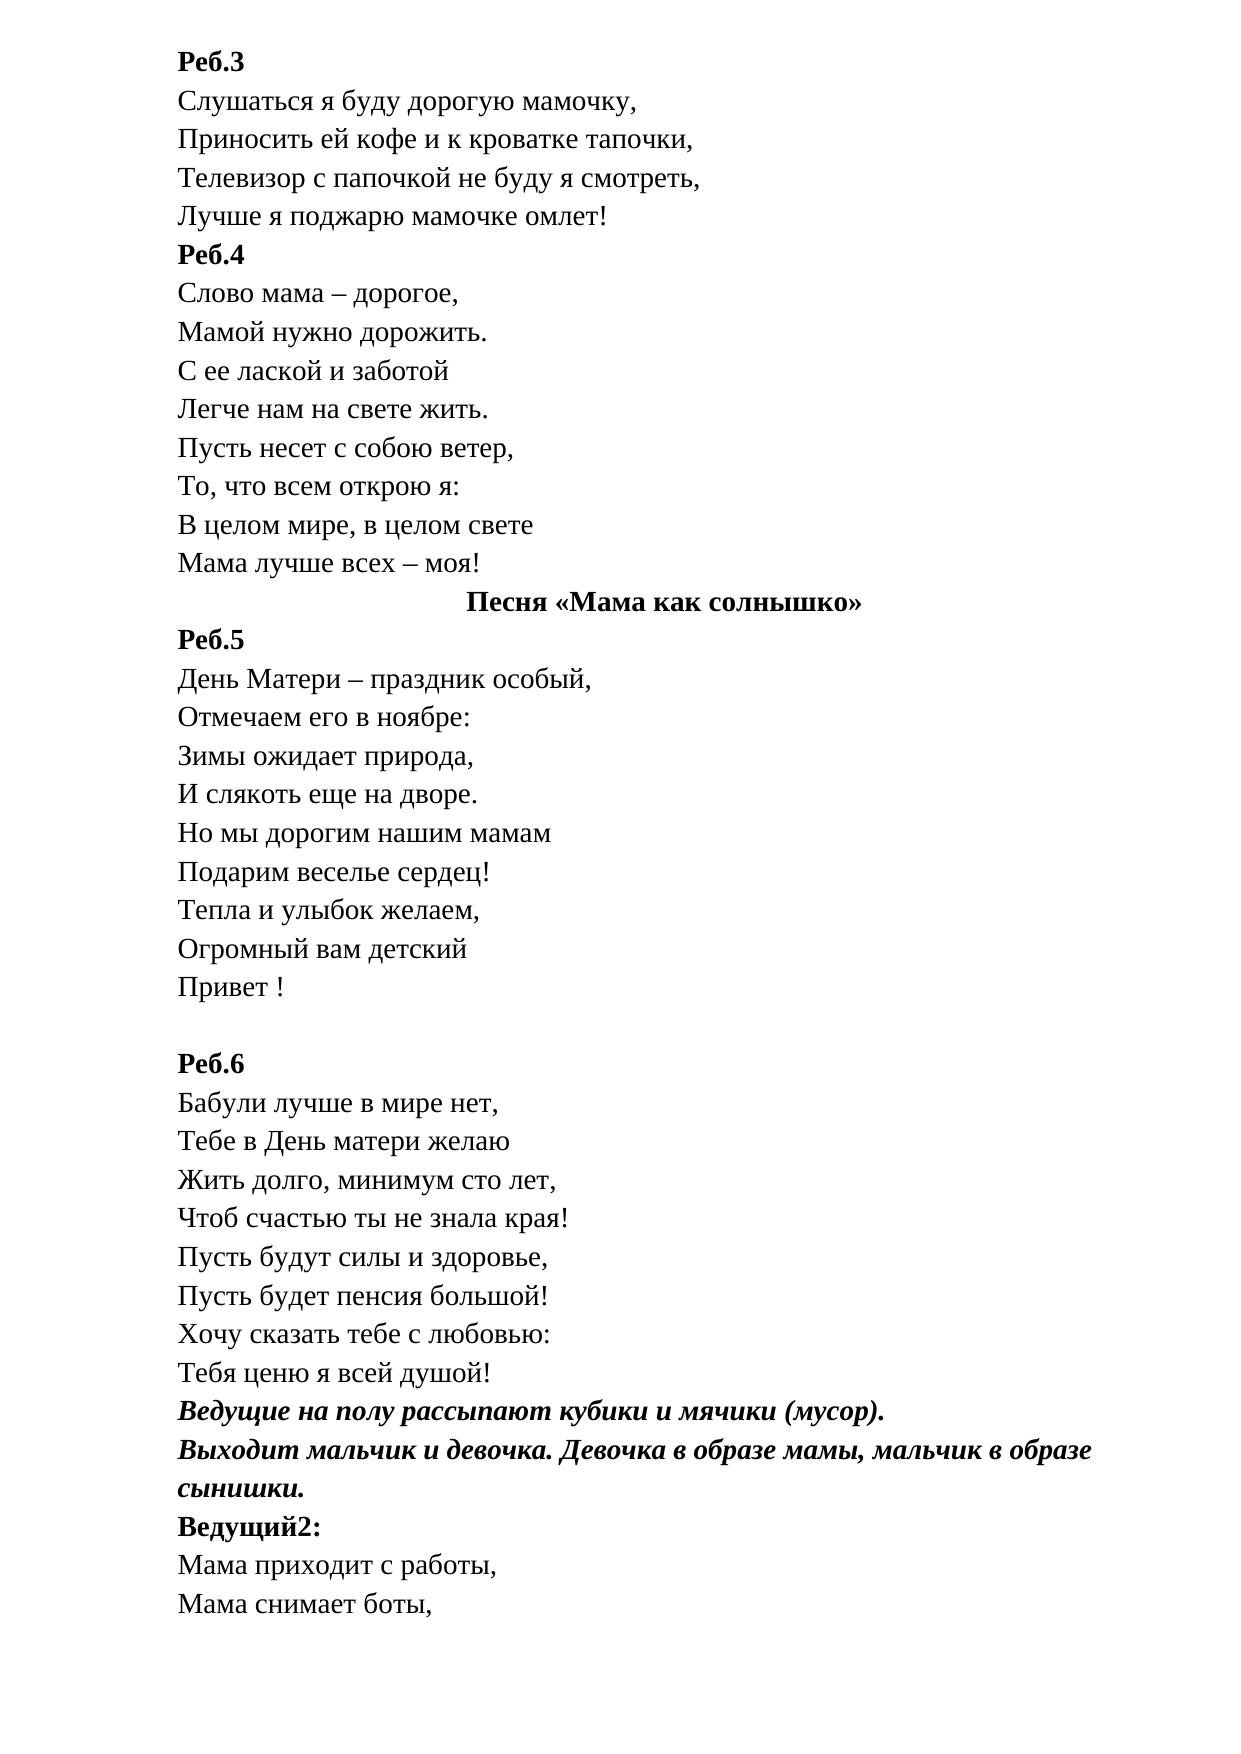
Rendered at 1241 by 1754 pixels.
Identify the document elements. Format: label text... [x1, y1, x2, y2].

text Чтоб счастью ты не знала края! [177, 1201, 1152, 1234]
text Реб.4 [177, 237, 1152, 271]
text Лучше я поджарю мамочке омлет! [177, 198, 1152, 232]
text Подарим веселье сердец! [177, 854, 1152, 887]
text Хочу сказать тебе с любовью: [177, 1316, 1152, 1350]
text Мамой нужно дорожить. [177, 314, 1152, 348]
text Ведущий2: [177, 1509, 1152, 1542]
text Мама лучше всех – моя! [177, 545, 1152, 579]
text Привет ! [177, 969, 1152, 1003]
text Жить долго, минимум сто лет, [177, 1162, 1152, 1196]
text Легче нам на свете жить. [177, 391, 1152, 425]
text Огромный вам детский [177, 931, 1152, 964]
text Бабули лучше в мире нет, [177, 1085, 1152, 1118]
text То, что всем открою я: [177, 468, 1152, 502]
text Тебе в День матери желаю [177, 1123, 1152, 1157]
text Тебя ценю я всей душой! [177, 1355, 1152, 1388]
text Слово мама – дорогое, [177, 276, 1152, 309]
text С ее лаской и заботой [177, 353, 1152, 386]
text Ведущие на полу рассыпают кубики и мячики (мусор). [177, 1393, 1152, 1427]
text Слушаться я буду дорогую мамочку, [177, 83, 1152, 116]
text Тепла и улыбок желаем, [177, 892, 1152, 926]
text День Матери – праздник особый, [177, 661, 1152, 694]
text Но мы дорогим нашим мамам [177, 815, 1152, 849]
text Пусть несет с собою ветер, [177, 430, 1152, 463]
text Телевизор с папочкой не буду я смотреть, [177, 160, 1152, 193]
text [177, 1547, 1152, 1619]
text Реб.6 [177, 1046, 1152, 1080]
text В целом мире, в целом свете [177, 507, 1152, 540]
text Реб.5 [177, 622, 1152, 656]
text Пусть будет пенсия большой! [177, 1278, 1152, 1311]
text Пусть будут силы и здоровье, [177, 1239, 1152, 1273]
text Приносить ей кофе и к кроватке тапочки, [177, 121, 1152, 155]
text Отмечаем его в ноябре: [177, 699, 1152, 733]
text Реб.3 [177, 44, 1152, 78]
text И слякоть еще на дворе. [177, 777, 1152, 810]
text Песня «Мама как солнышко» [177, 584, 1152, 617]
text Зимы ожидает природа, [177, 738, 1152, 772]
text Выходит мальчик и девочка. Девочка в образе мамы, мальчик в образе сынишки. [177, 1432, 1152, 1504]
